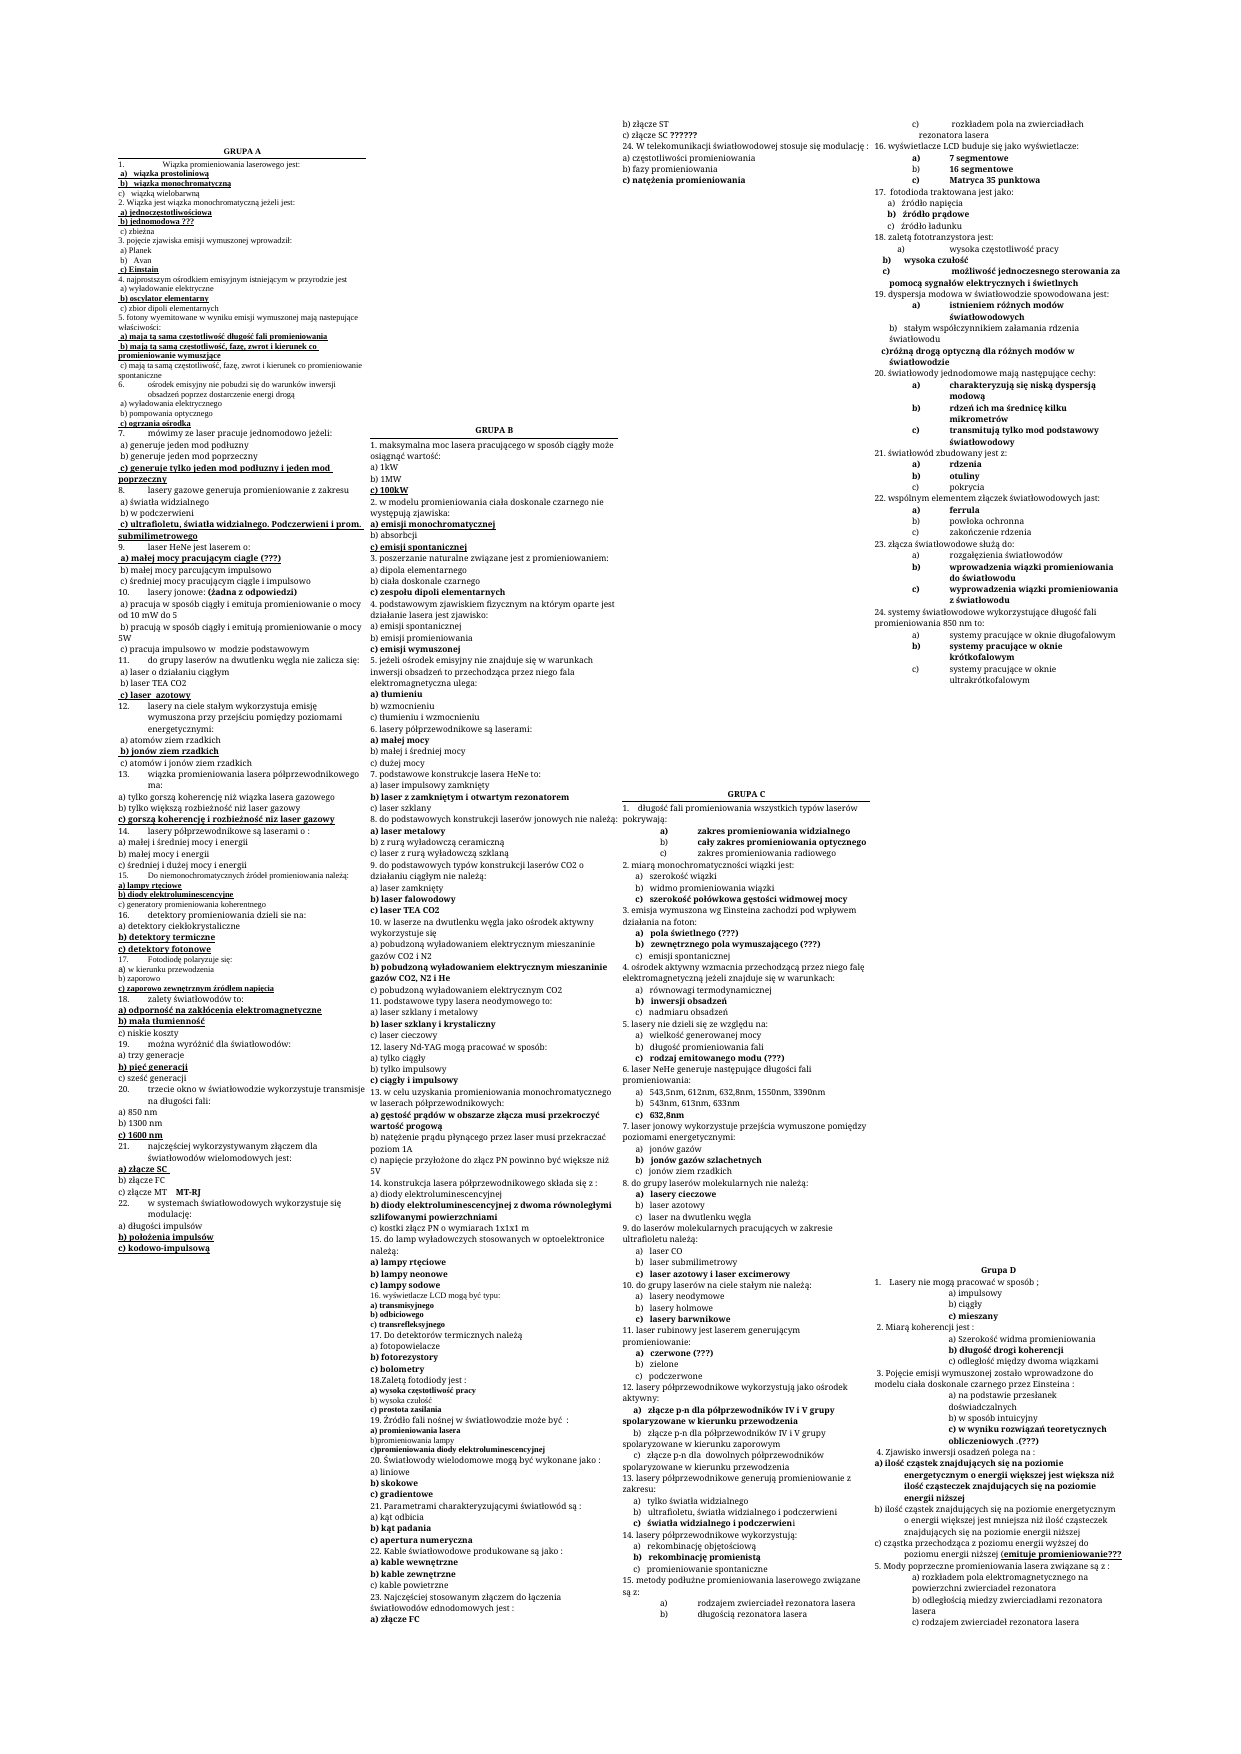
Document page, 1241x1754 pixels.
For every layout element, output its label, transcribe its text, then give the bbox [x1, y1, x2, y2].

text 3. emisja wymuszona wg Einsteina zachodzi pod wpływem działania na foton: [622, 905, 870, 927]
list najczęściej wykorzystywanym złączem dla światłowodów wielomodowych jest: [118, 1141, 366, 1163]
text 6. laser NeHe generuje następujące długości fali promieniowania: [622, 1064, 870, 1086]
list wiązka promieniowania lasera półprzewodnikowego ma: [118, 768, 366, 791]
list systemy pracujące w oknie ultrakrótkofalowym [912, 663, 1122, 686]
text GRUPA B [370, 425, 618, 438]
list charakteryzują się niską dyspersją modową [912, 379, 1122, 402]
list różną drogą optyczną dla różnych modów w światłowodzie [881, 345, 1122, 368]
text a) pracuja w sposób ciągły i emituja promieniowanie o mocy od 10 mW do 5 [118, 598, 366, 621]
list trzecie okno w światłowodzie wykorzystuje transmisje na długości fali: [118, 1084, 366, 1107]
text 23. Najczęściej stosowanym złączem do łączenia światłowodów ednodomowych jest : [370, 1591, 618, 1614]
text 7. laser jonowy wykorzystuje przejścia wymuszone pomiędzy poziomami energetycznymi: [622, 1120, 870, 1143]
list rozkładem pola na zwierciadłach rezonatora lasera [912, 118, 1122, 141]
text 15. metody podłużne promieniowania laserowego związane są z: [622, 1574, 870, 1597]
text 5. jeżeli ośrodek emisyjny nie znajduje się w warunkach inwersji obsadzeń to przechodząca przez niego fala elektromagnetyczna ulega: [370, 655, 618, 689]
text c) napięcie przyłożone do złącz PN powinno być większe niż 5V [370, 1154, 618, 1177]
text a) rozkładem pola elektromagnetycznego na powierzchni zwierciadeł rezonatora [912, 1571, 1122, 1594]
list lasery na ciele stałym wykorzystuja emisję wymuszona przy przejściu pomiędzy poziomami energetycznymi: [118, 700, 366, 734]
text c) złącze p-n dla dowolnych półprzewodników spolaryzowane w kierunku przewodzenia [622, 1450, 870, 1472]
text 10. w laserze na dwutlenku węgla jako ośrodek aktywny wykorzystuje się [370, 916, 618, 939]
list wyprowadzenia wiązki promieniowania z światłowodu [912, 584, 1122, 606]
text c) ultrafioletu, światła widzialnego. Podczerwieni i prom. submilimetrowego [118, 519, 366, 541]
text 12. lasery półprzewodnikowe wykorzystują jako ośrodek aktywny: [622, 1382, 870, 1404]
text a) złącze p-n dla półprzewodników IV i V grupy spolaryzowane w kierunku przewodzenia [622, 1404, 870, 1427]
text b) pobudzoną wyładowaniem elektrycznym mieszaninie gazów CO2, N2 i He [370, 961, 618, 984]
text 15. do lamp wyładowczych stosowanych w optoelektronice należą: [370, 1234, 618, 1257]
text 2. w modelu promieniowania ciała doskonale czarnego nie występują zjawiska: [370, 496, 618, 519]
list możliwość jednoczesnego sterowania za pomocą sygnałów elektrycznych i świetlnych [882, 266, 1122, 288]
text c) generuje tylko jeden mod podłuzny i jeden mod poprzeczny [118, 462, 366, 485]
text 1. maksymalna moc lasera pracującego w sposób ciągły może osiągnąć wartość: [370, 439, 618, 462]
text a) na podstawie przesłanek doświadczalnych [948, 1390, 1122, 1412]
list stałym współczynnikiem załamania rdzenia światłowodu [889, 322, 1122, 345]
text b) diody elektroluminescencyjnej z dwoma równoległymi szlifowanymi powierzchniami [370, 1200, 618, 1223]
list wprowadzenia wiązki promieniowania do światłowodu [912, 561, 1122, 584]
text a) gęstość prądów w obszarze złącza musi przekroczyć wartość progową [370, 1109, 618, 1132]
text 4. podstawowym zjawiskiem fizycznym na którym oparte jest działanie lasera jest zjawisko: [370, 598, 618, 621]
text 1. długość fali promieniowania wszystkich typów laserów pokrywają: [622, 802, 870, 825]
text a) pobudzoną wyładowaniem elektrycznym mieszaninie gazów CO2 i N2 [370, 939, 618, 961]
text 5. fotony wyemitowane w wyniku emisji wymuszonej mają nastepujące właściwości: [118, 313, 366, 332]
list istnieniem różnych modów światłowodowych [912, 300, 1122, 322]
list w systemach światłowodowych wykorzystuje się modulację: [118, 1197, 366, 1220]
text GRUPA C [622, 788, 870, 801]
text 9. do laserów molekularnych pracujących w zakresie ultrafioletu należą: [622, 1223, 870, 1245]
list rdzeń ich ma średnicę kilku mikrometrów [912, 402, 1122, 425]
text 13. w celu uzyskania promieniowania monochromatycznego w laserach półprzewodnikowych: [370, 1086, 618, 1109]
text b) pracują w sposób ciągły i emitują promieniowanie o mocy 5W [118, 621, 366, 644]
text 11. laser rubinowy jest laserem generującym promieniowanie: [622, 1325, 870, 1347]
text b) odległością miedzy zwierciadłami rezonatora lasera [912, 1594, 1122, 1617]
list systemy pracujące w oknie krótkofalowym [912, 640, 1122, 663]
text 24. systemy światłowodowe wykorzystujące długość fali promieniowania 850 nm to: [874, 606, 1122, 629]
text a) ilość cząstek znajdujących się na poziomie energetycznym o energii większej jest większa niż ilość cząsteczek znajdujących się na poziomie energii niższej [874, 1458, 1122, 1503]
text b) złącze p-n dla półprzewodników IV i V grupy spolaryzowane w kierunku zaporowym [622, 1427, 870, 1450]
text c) w wyniku rozwiązań teoretycznych obliczeniowych .(???) [948, 1424, 1122, 1447]
text 9. do podstawowych typów konstrukcji laserów CO2 o działaniu ciągłym nie należą: [370, 859, 618, 882]
list transmitują tylko mod podstawowy światłowodowy [912, 425, 1122, 447]
text 13. lasery półprzewodnikowe generują promieniowanie z zakresu: [622, 1472, 870, 1495]
text b) natężenie prądu płynącego przez laser musi przekraczać poziom 1A [370, 1132, 618, 1154]
